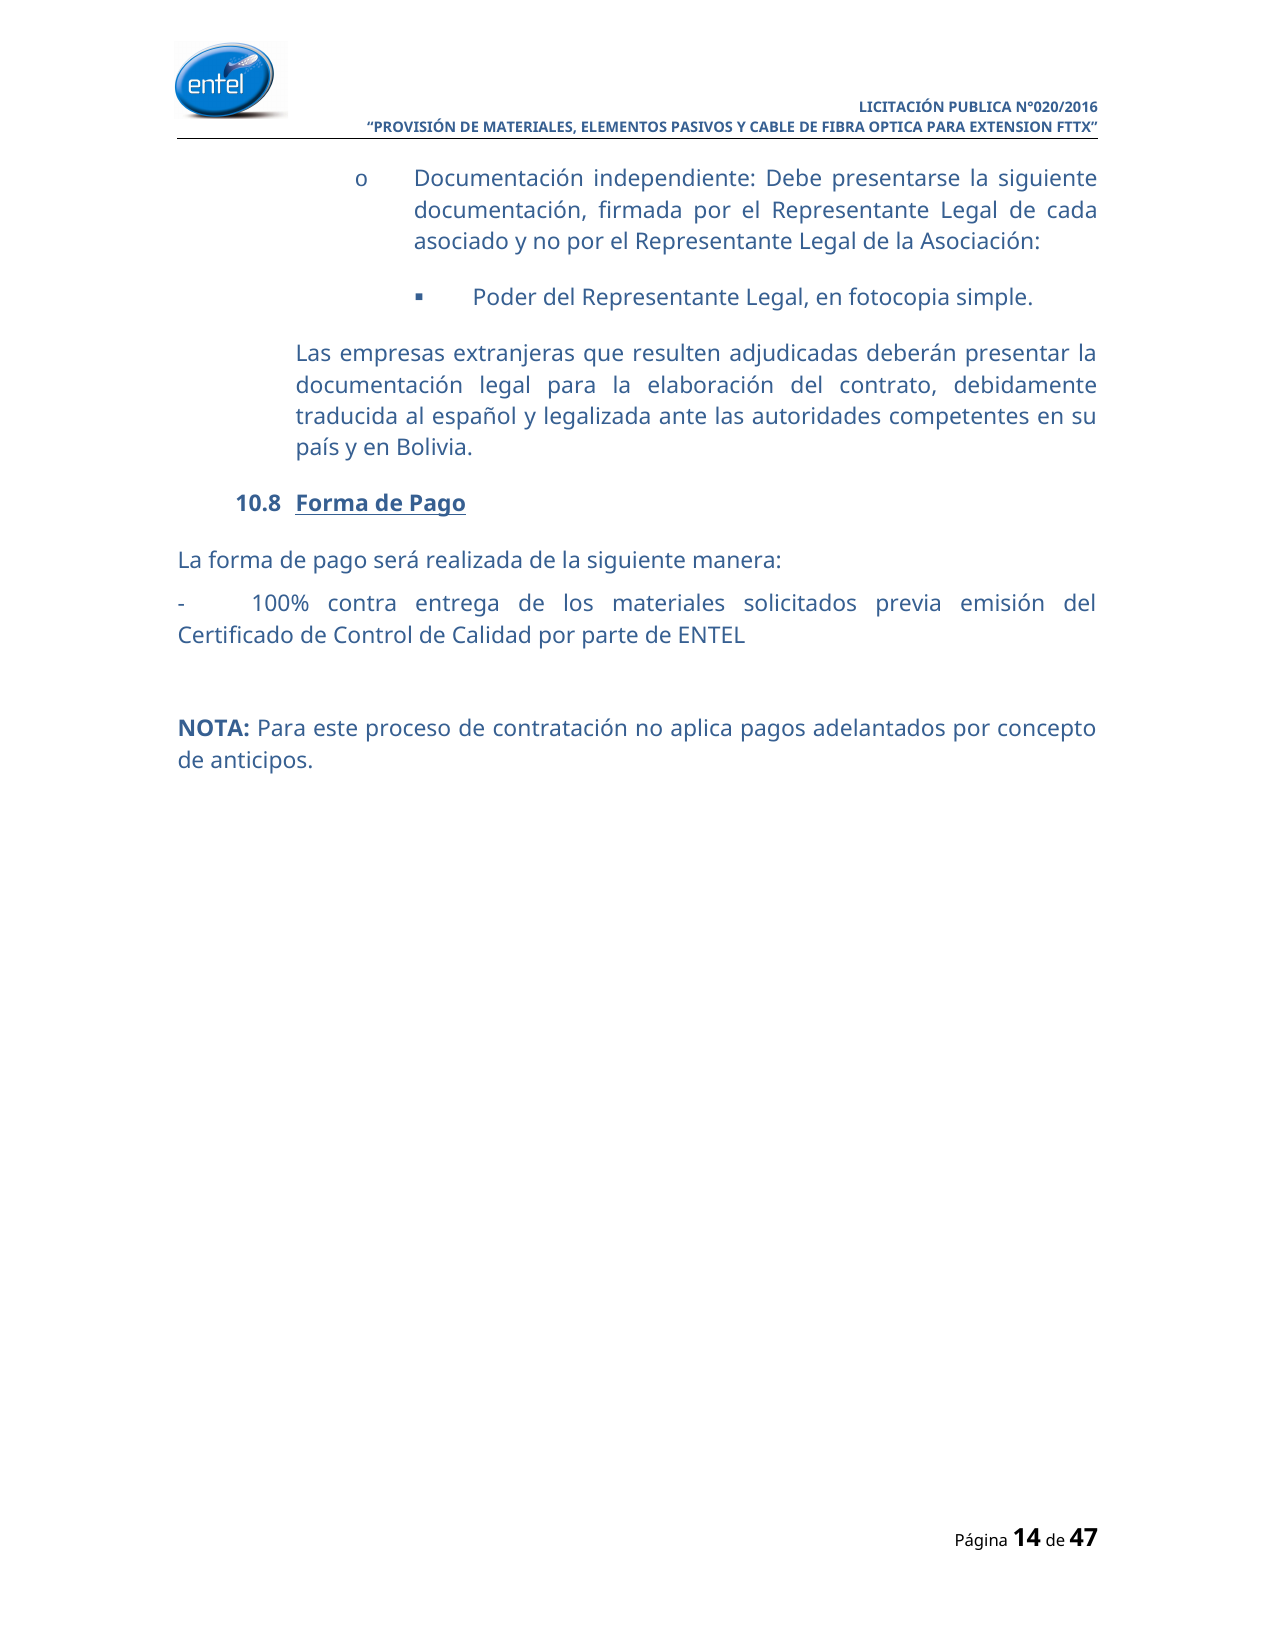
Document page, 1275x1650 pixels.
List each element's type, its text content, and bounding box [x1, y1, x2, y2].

text NOTA: Para este proceso de contratación no aplica pagos adelantados por concepto de anticipos. [177, 712, 1098, 775]
list Las empresas extranjeras que resulten adjudicadas deberán presentar la documentación legal para la elaboración del contrato, debidamente traducida al español y legalizada ante las autoridades competentes en su país y en Bolivia. [295, 337, 1098, 462]
picture [174, 41, 289, 119]
list Poder del Representante Legal, en fotocopia simple. [413, 281, 1098, 312]
list Documentación independiente: Debe presentarse la siguiente documentación, firmada por el Representante Legal de cada asociado y no por el Representante Legal de la Asociación: [354, 162, 1098, 256]
text La forma de pago será realizada de la siguiente manera: [177, 543, 1098, 575]
text - 100% contra entrega de los materiales solicitados previa emisión del Certificado de Control de Calidad por parte de ENTEL [177, 587, 1098, 650]
list Forma de Pago [235, 487, 1098, 518]
